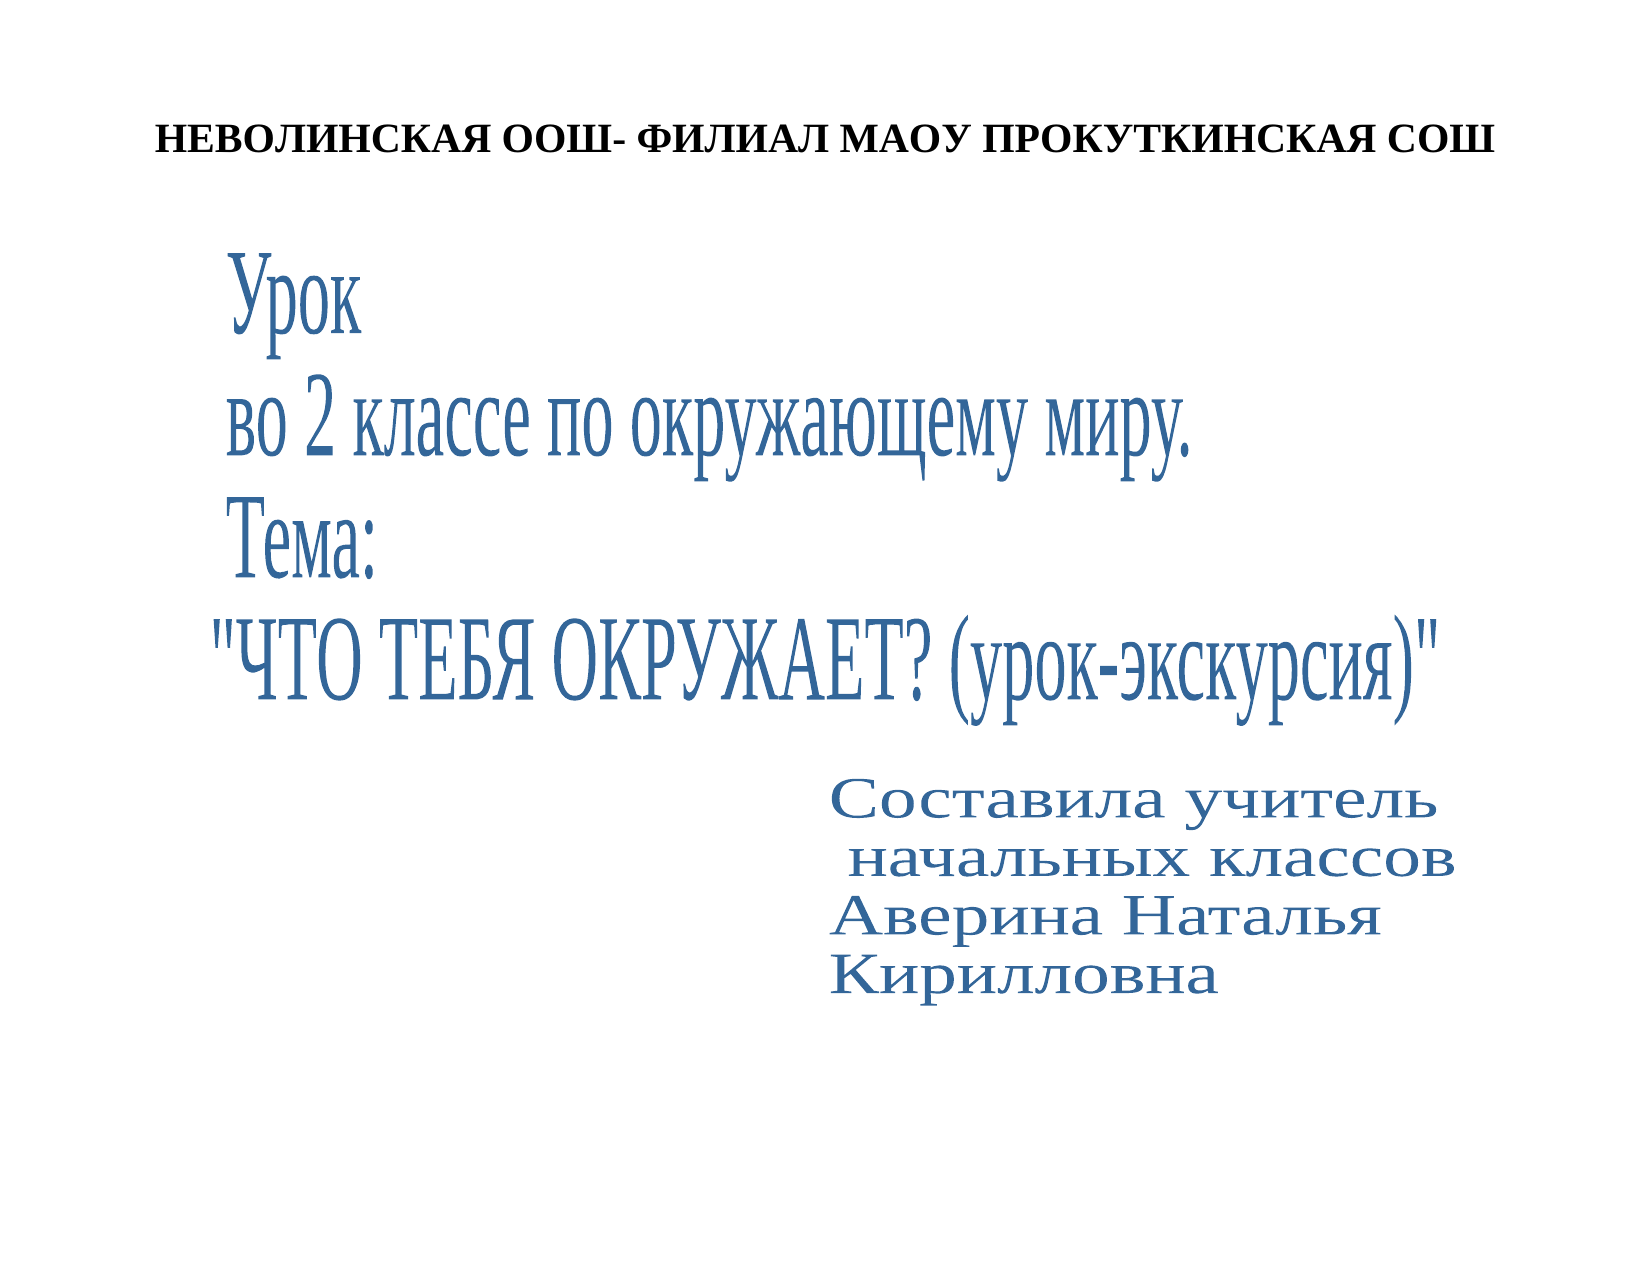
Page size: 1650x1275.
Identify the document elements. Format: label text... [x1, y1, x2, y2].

text нЕВОЛИНСКАЯ ООШ- ФИЛИАЛ МАОУ пРОКУТКИНСКАЯ СОШ [118, 114, 1532, 162]
